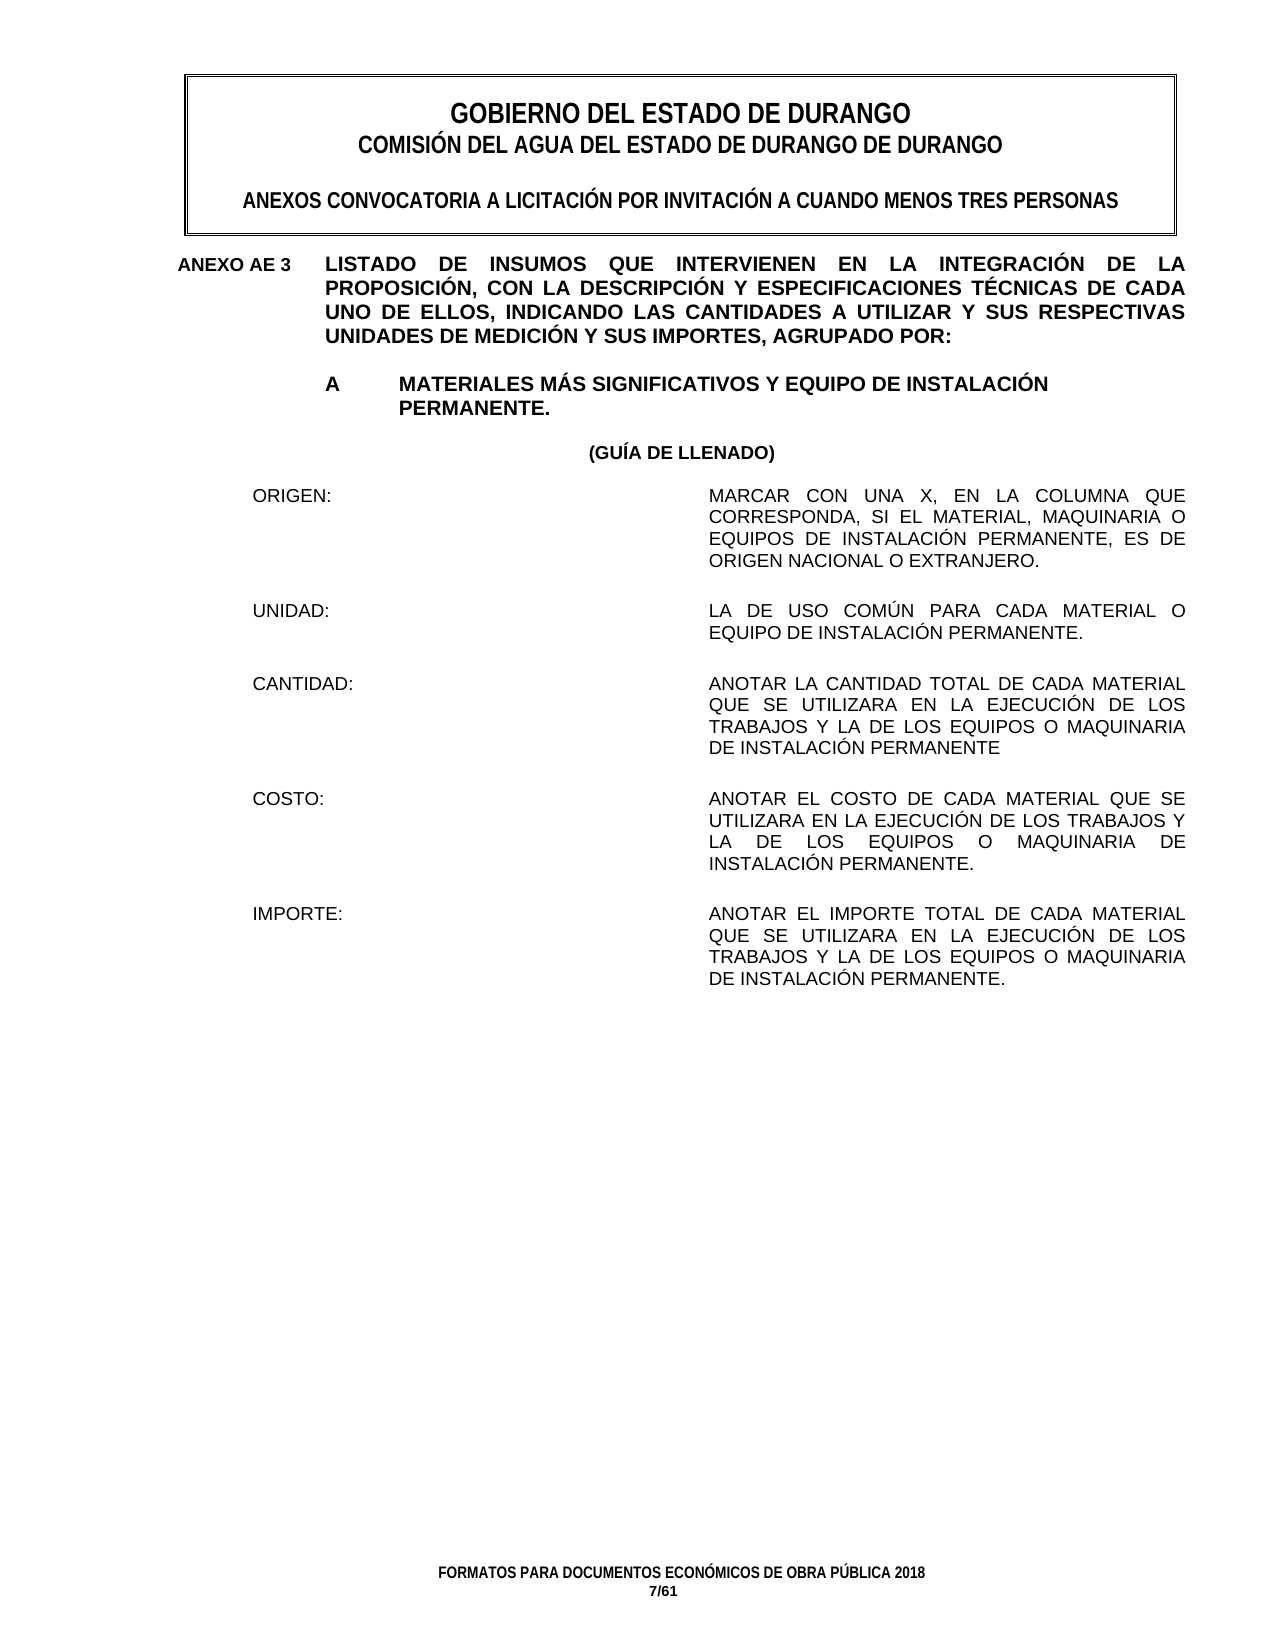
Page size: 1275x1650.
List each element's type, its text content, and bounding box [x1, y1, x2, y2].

text ORIGEN: MARCAR CON UNA X, EN LA COLUMNA QUE CORRESPONDA, SI EL MATERIAL, MAQUINARIA O EQUIPOS DE INSTALACIÓN PERMANENTE, ES DE ORIGEN NACIONAL O EXTRANJERO. [252, 485, 1186, 571]
text CANTIDAD: ANOTAR LA CANTIDAD TOTAL DE CADA MATERIAL QUE SE UTILIZARA EN LA EJECUCIÓN DE LOS TRABAJOS Y LA DE LOS EQUIPOS O MAQUINARIA DE INSTALACIÓN PERMANENTE [252, 672, 1186, 759]
text UNIDAD: LA DE USO COMÚN PARA CADA MATERIAL O EQUIPO DE INSTALACIÓN PERMANENTE. [252, 600, 1186, 643]
text IMPORTE: ANOTAR EL IMPORTE TOTAL DE CADA MATERIAL QUE SE UTILIZARA EN LA EJECUCIÓN DE LOS TRABAJOS Y LA DE LOS EQUIPOS O MAQUINARIA DE INSTALACIÓN PERMANENTE. [252, 903, 1186, 989]
text COSTO: ANOTAR EL COSTO DE CADA MATERIAL QUE SE UTILIZARA EN LA EJECUCIÓN DE LOS TRABAJOS Y LA DE LOS EQUIPOS O MAQUINARIA DE INSTALACIÓN PERMANENTE. [252, 788, 1186, 874]
